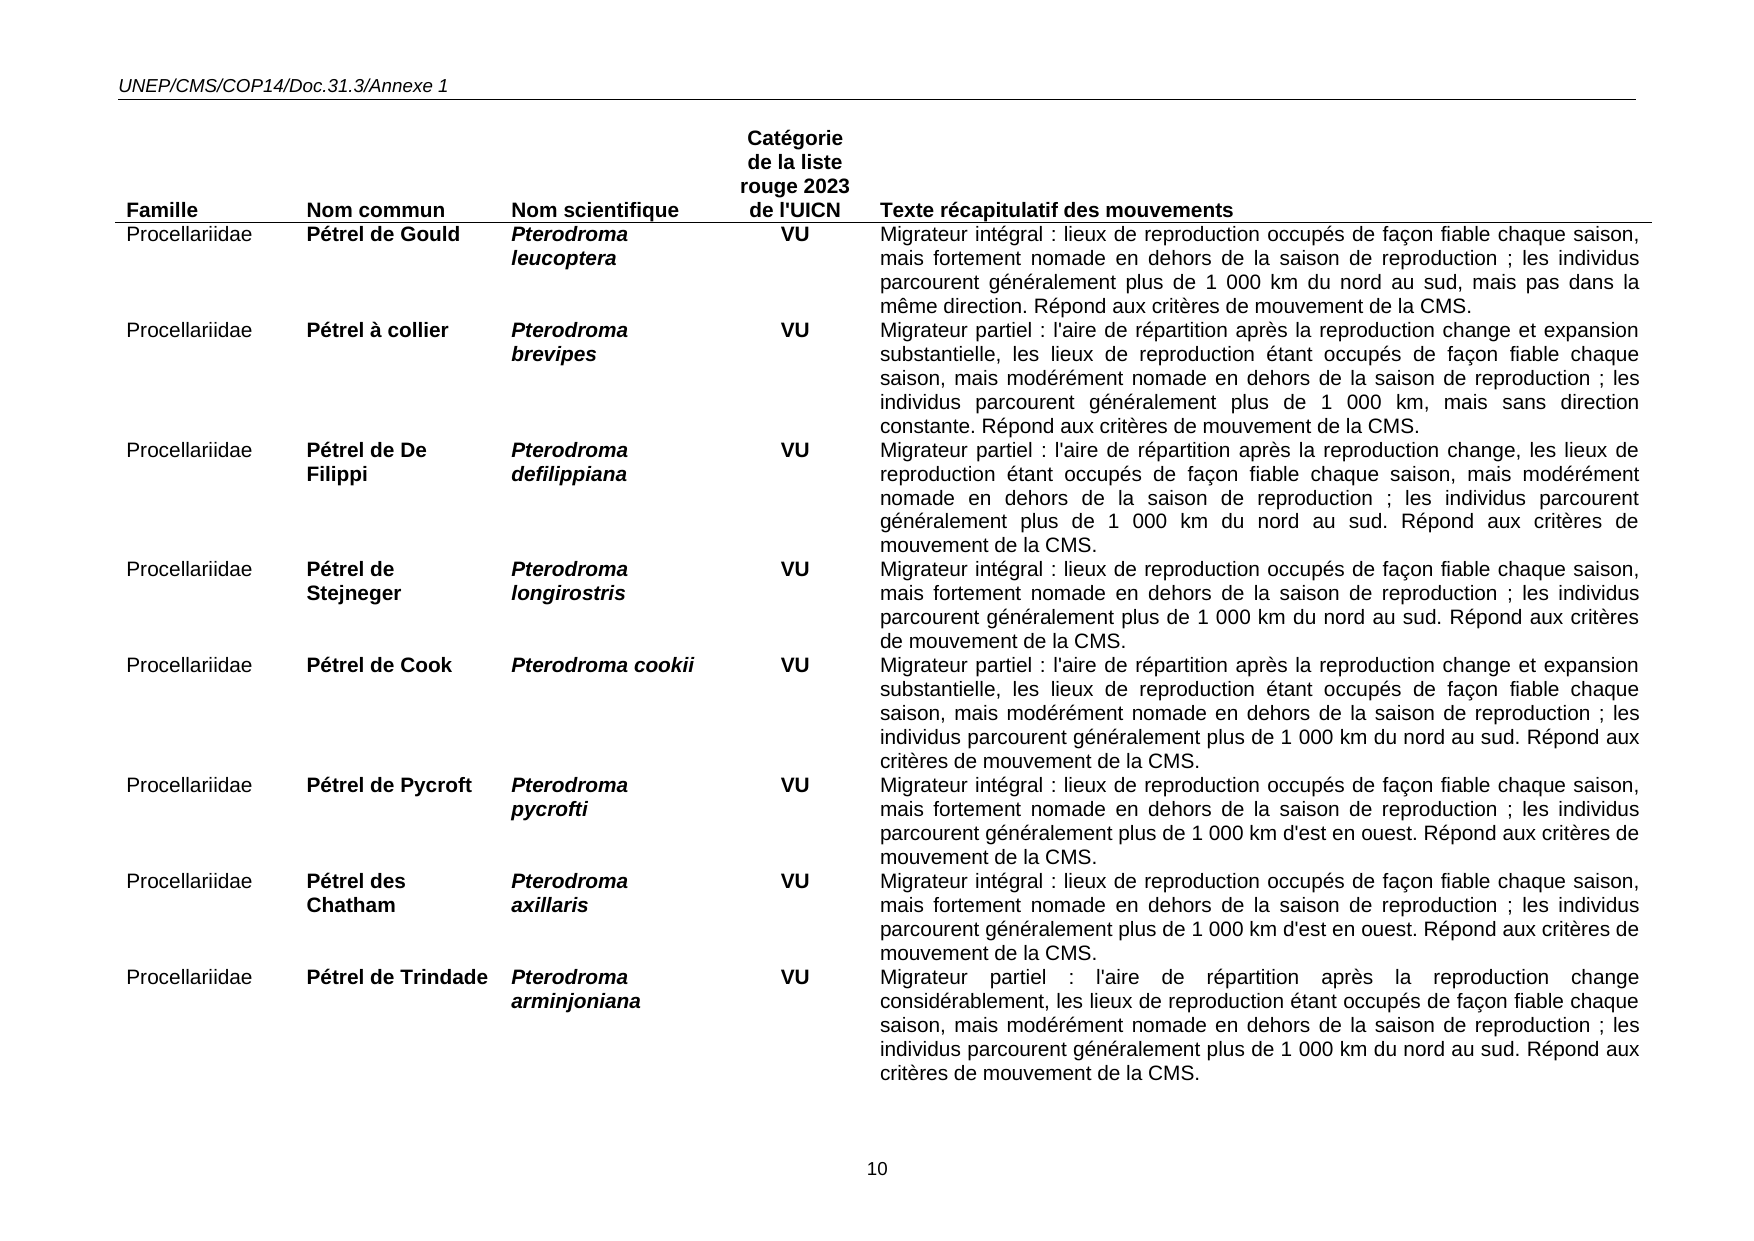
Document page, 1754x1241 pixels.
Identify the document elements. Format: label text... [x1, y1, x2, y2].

table_cell Pétrel de Pycroft [295, 773, 500, 869]
table_cell Migrateur partiel : l'aire de répartition après la reproduction change et expansion substantielle, les lieux de reproduction étant occupés de façon fiable chaque saison, mais modérément nomade en dehors de la saison de reproduction ; les individus parcourent généralement plus de 1 000 km, mais sans direction constante. Répond aux critères de mouvement de la CMS. [869, 318, 1652, 437]
table_cell VU [721, 773, 868, 869]
table_cell Procellariidae [115, 318, 295, 437]
table_cell Pétrel à collier [295, 318, 500, 437]
table_cell VU [721, 653, 868, 773]
table_cell VU [721, 438, 868, 557]
table_header Catégorie de la liste rouge 2023 de l'UICN [721, 126, 868, 222]
table_cell Pterodroma axillaris [500, 869, 721, 964]
table_cell Pterodroma defilippiana [500, 438, 721, 557]
table_cell Migrateur partiel : l'aire de répartition après la reproduction change, les lieux de reproduction étant occupés de façon fiable chaque saison, mais modérément nomade en dehors de la saison de reproduction ; les individus parcourent généralement plus de 1 000 km du nord au sud. Répond aux critères de mouvement de la CMS. [869, 438, 1652, 557]
table_cell Procellariidae [115, 869, 295, 964]
table_cell Pterodroma leucoptera [500, 223, 721, 318]
table_cell Pétrel de De Filippi [295, 438, 500, 557]
table_cell VU [721, 869, 868, 964]
table_header Texte récapitulatif des mouvements [869, 126, 1652, 222]
table_cell Migrateur intégral : lieux de reproduction occupés de façon fiable chaque saison, mais fortement nomade en dehors de la saison de reproduction ; les individus parcourent généralement plus de 1 000 km du nord au sud, mais pas dans la même direction. Répond aux critères de mouvement de la CMS. [869, 223, 1652, 318]
table_cell Procellariidae [115, 557, 295, 653]
table_cell Procellariidae [115, 965, 295, 1084]
table_cell Migrateur intégral : lieux de reproduction occupés de façon fiable chaque saison, mais fortement nomade en dehors de la saison de reproduction ; les individus parcourent généralement plus de 1 000 km du nord au sud. Répond aux critères de mouvement de la CMS. [869, 557, 1652, 653]
table_cell Pétrel de Trindade [295, 965, 500, 1084]
table_cell Procellariidae [115, 773, 295, 869]
table_cell Pétrel de Stejneger [295, 557, 500, 653]
table_cell Pétrel des Chatham [295, 869, 500, 964]
table_cell VU [721, 318, 868, 437]
table_cell Migrateur partiel : l'aire de répartition après la reproduction change et expansion substantielle, les lieux de reproduction étant occupés de façon fiable chaque saison, mais modérément nomade en dehors de la saison de reproduction ; les individus parcourent généralement plus de 1 000 km du nord au sud. Répond aux critères de mouvement de la CMS. [869, 653, 1652, 773]
table_cell VU [721, 223, 868, 318]
table_header Nom scientifique [500, 126, 721, 222]
table_cell VU [721, 557, 868, 653]
table_cell Pétrel de Cook [295, 653, 500, 773]
table_cell Pterodroma pycrofti [500, 773, 721, 869]
table_cell Pterodroma arminjoniana [500, 965, 721, 1084]
table_cell Procellariidae [115, 438, 295, 557]
table_cell Pétrel de Gould [295, 223, 500, 318]
table_cell Pterodroma cookii [500, 653, 721, 773]
table_cell Pterodroma longirostris [500, 557, 721, 653]
table_cell Procellariidae [115, 653, 295, 773]
table_cell Pterodroma brevipes [500, 318, 721, 437]
table_cell Migrateur partiel : l'aire de répartition après la reproduction change considérablement, les lieux de reproduction étant occupés de façon fiable chaque saison, mais modérément nomade en dehors de la saison de reproduction ; les individus parcourent généralement plus de 1 000 km du nord au sud. Répond aux critères de mouvement de la CMS. [869, 965, 1652, 1084]
table_cell VU [721, 965, 868, 1084]
table_header Famille [115, 126, 295, 222]
table_header Nom commun [295, 126, 500, 222]
table_cell Procellariidae [115, 223, 295, 318]
